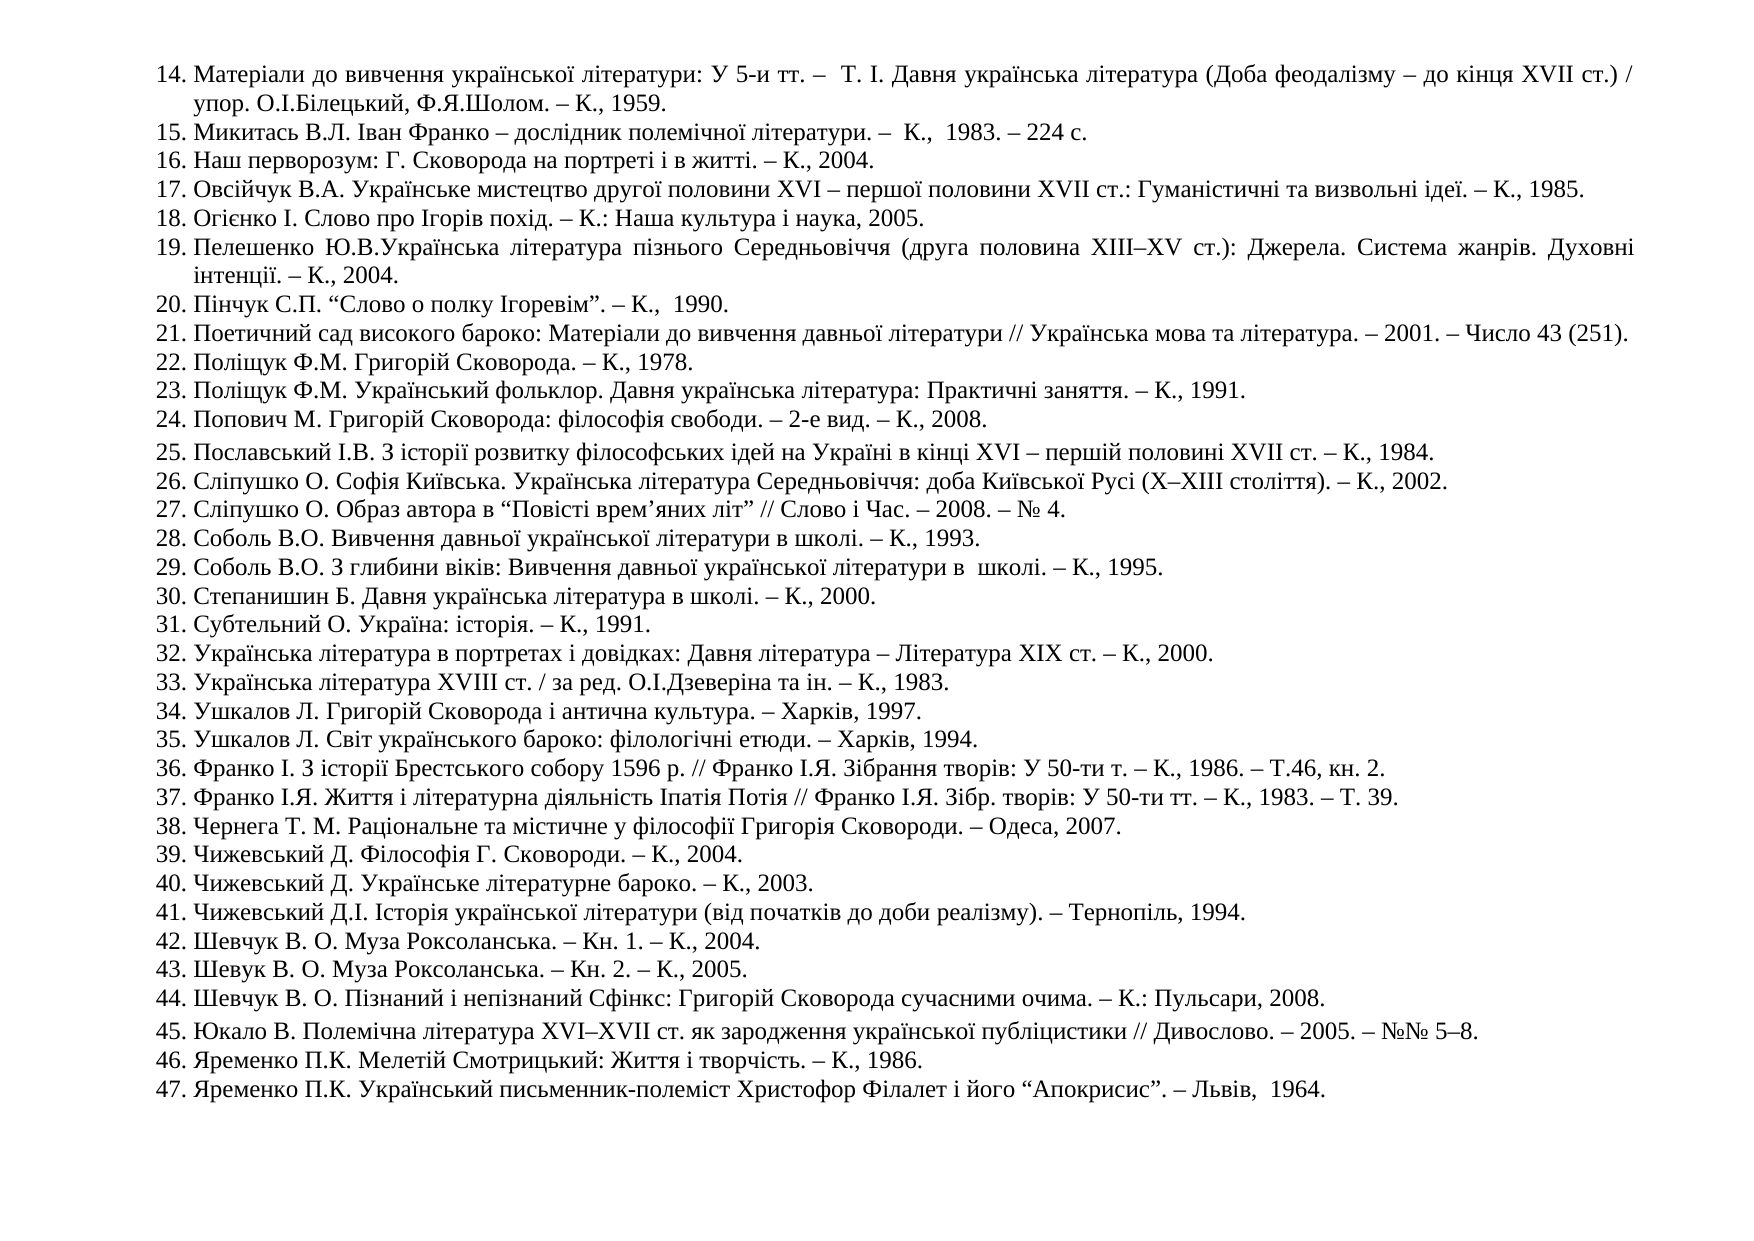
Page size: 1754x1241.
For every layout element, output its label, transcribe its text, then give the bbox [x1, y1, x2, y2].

list Поліщук Ф.М. Григорій Сковорода. – К., 1978. [156, 347, 1636, 375]
list Пінчук С.П. “Слово о полку Ігоревім”. – К., 1990. [156, 289, 1636, 318]
list Шевчук В. О. Муза Роксоланська. – Кн. 1. – К., 2004. [156, 926, 1636, 954]
list Сліпушко О. Образ автора в “Повісті врем’яних літ” // Слово і Час. – 2008. – № 4. [156, 494, 1636, 523]
list Яременко П.К. Мелетій Смотрицький: Життя і творчість. – К., 1986. [156, 1045, 1636, 1074]
list Овсійчук В.А. Українське мистецтво другої половини ХVІ – першої половини ХVІІ ст.: Гуманістичні та визвольні ідеї. – К., 1985. [156, 174, 1636, 203]
list Чижевський Д. Українське літературне бароко. – К., 2003. [156, 868, 1636, 897]
list Ушкалов Л. Світ українського бароко: філологічні етюди. – Харків, 1994. [156, 724, 1636, 753]
list Українська література ХVІІІ ст. / за ред. О.І.Дзеверіна та ін. – К., 1983. [156, 667, 1636, 696]
list Яременко П.К. Український письменник-полеміст Христофор Філалет і його “Апокрисис”. – Львів, 1964. [156, 1074, 1636, 1103]
list Пелешенко Ю.В.Українська література пізнього Середньовіччя (друга половина ХІІІ–ХV ст.): Джерела. Система жанрів. Духовні інтенції. – К., 2004. [156, 232, 1636, 289]
list Соболь В.О. Вивчення давньої української літератури в школі. – К., 1993. [156, 523, 1636, 552]
list Українська література в портретах і довідках: Давня література – Література ХІХ ст. – К., 2000. [156, 638, 1636, 667]
list Матеріали до вивчення української літератури: У 5-и тт. – Т. І. Давня українська література (Доба феодалізму – до кінця ХVІІ ст.) / упор. О.І.Білецький, Ф.Я.Шолом. – К., 1959. [156, 59, 1636, 117]
list Наш перворозум: Г. Сковорода на портреті і в житті. – К., 2004. [156, 145, 1636, 174]
list Пославський І.В. З історії розвитку філософських ідей на Україні в кінці ХVІ – першій половині ХVІІ ст. – К., 1984. [156, 437, 1636, 466]
list Чижевський Д.І. Історія української літератури (від початків до доби реалізму). – Тернопіль, 1994. [156, 897, 1636, 926]
list Шевук В. О. Муза Роксоланська. – Кн. 2. – К., 2005. [156, 954, 1636, 983]
list Поетичний сад високого бароко: Матеріали до вивчення давньої літератури // Українська мова та література. – 2001. – Число 43 (251). [156, 318, 1636, 347]
list Степанишин Б. Давня українська література в школі. – К., 2000. [156, 581, 1636, 609]
list Попович М. Григорій Сковорода: філософія свободи. – 2-е вид. – К., 2008. [156, 404, 1636, 433]
list Чижевський Д. Філософія Г. Сковороди. – К., 2004. [156, 839, 1636, 868]
list Ушкалов Л. Григорій Сковорода і антична культура. – Харків, 1997. [156, 696, 1636, 724]
list Чернега Т. М. Раціональне та містичне у філософії Григорія Сковороди. – Одеса, 2007. [156, 811, 1636, 839]
list Субтельний О. Україна: історія. – К., 1991. [156, 609, 1636, 638]
list Франко І.Я. Життя і літературна діяльність Іпатія Потія // Франко І.Я. Зібр. творів: У 50-ти тт. – К., 1983. – Т. 39. [156, 782, 1636, 811]
list Поліщук Ф.М. Український фольклор. Давня українська література: Практичні заняття. – К., 1991. [156, 375, 1636, 404]
list Юкало В. Полемічна література ХVІ–ХVІІ ст. як зародження української публіцистики // Дивослово. – 2005. – №№ 5–8. [156, 1016, 1636, 1045]
list Микитась В.Л. Іван Франко – дослідник полемічної літератури. – К., 1983. – 224 с. [156, 117, 1636, 145]
list Сліпушко О. Софія Київська. Українська література Середньовіччя: доба Київської Русі (Х–ХІІІ століття). – К., 2002. [156, 466, 1636, 494]
list Шевчук В. О. Пізнаний і непізнаний Сфінкс: Григорій Сковорода сучасними очима. – К.: Пульсари, 2008. [156, 983, 1636, 1012]
list Соболь В.О. З глибини віків: Вивчення давньої української літератури в школі. – К., 1995. [156, 552, 1636, 581]
list Франко І. З історії Брестського собору 1596 р. // Франко І.Я. Зібрання творів: У 50-ти т. – К., 1986. – Т.46, кн. 2. [156, 753, 1636, 782]
list Огієнко І. Слово про Ігорів похід. – К.: Наша культура і наука, 2005. [156, 203, 1636, 232]
